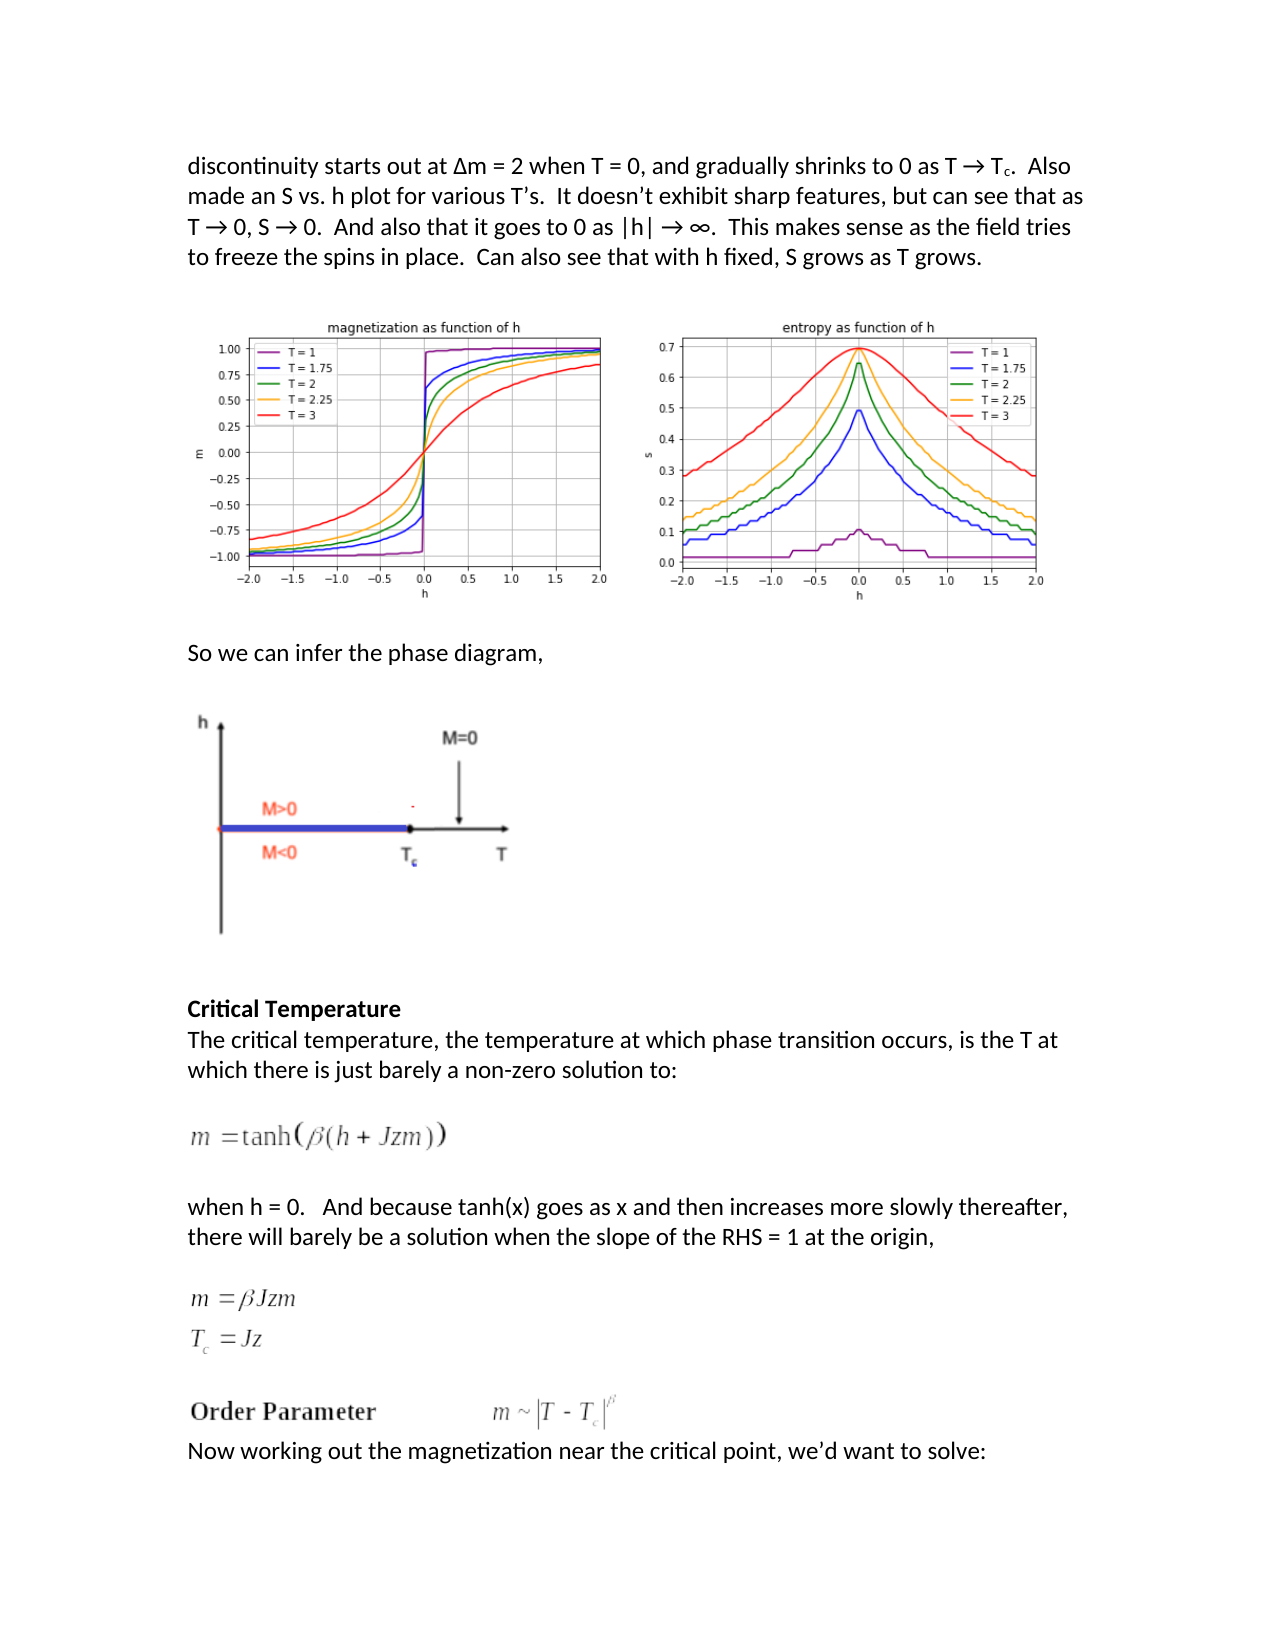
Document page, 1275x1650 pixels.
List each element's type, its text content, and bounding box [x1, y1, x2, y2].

text Now working out the magnetization near the critical point, we’d want to solve: [187, 1435, 1087, 1465]
picture [637, 307, 1063, 607]
text The critical temperature, the temperature at which phase transition occurs, is the T at which there is just barely a non-zero solution to: [187, 1024, 1087, 1085]
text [187, 150, 1087, 272]
picture [187, 698, 557, 963]
text Critical Temperature [187, 993, 1087, 1024]
text when h = 0. And because tanh(x) goes as x and then increases more slowly thereafter, there will barely be a solution when the slope of the RHS = 1 at the origin, [187, 1191, 1087, 1252]
picture [187, 302, 625, 607]
text So we can infer the phase diagram, [187, 637, 1087, 668]
